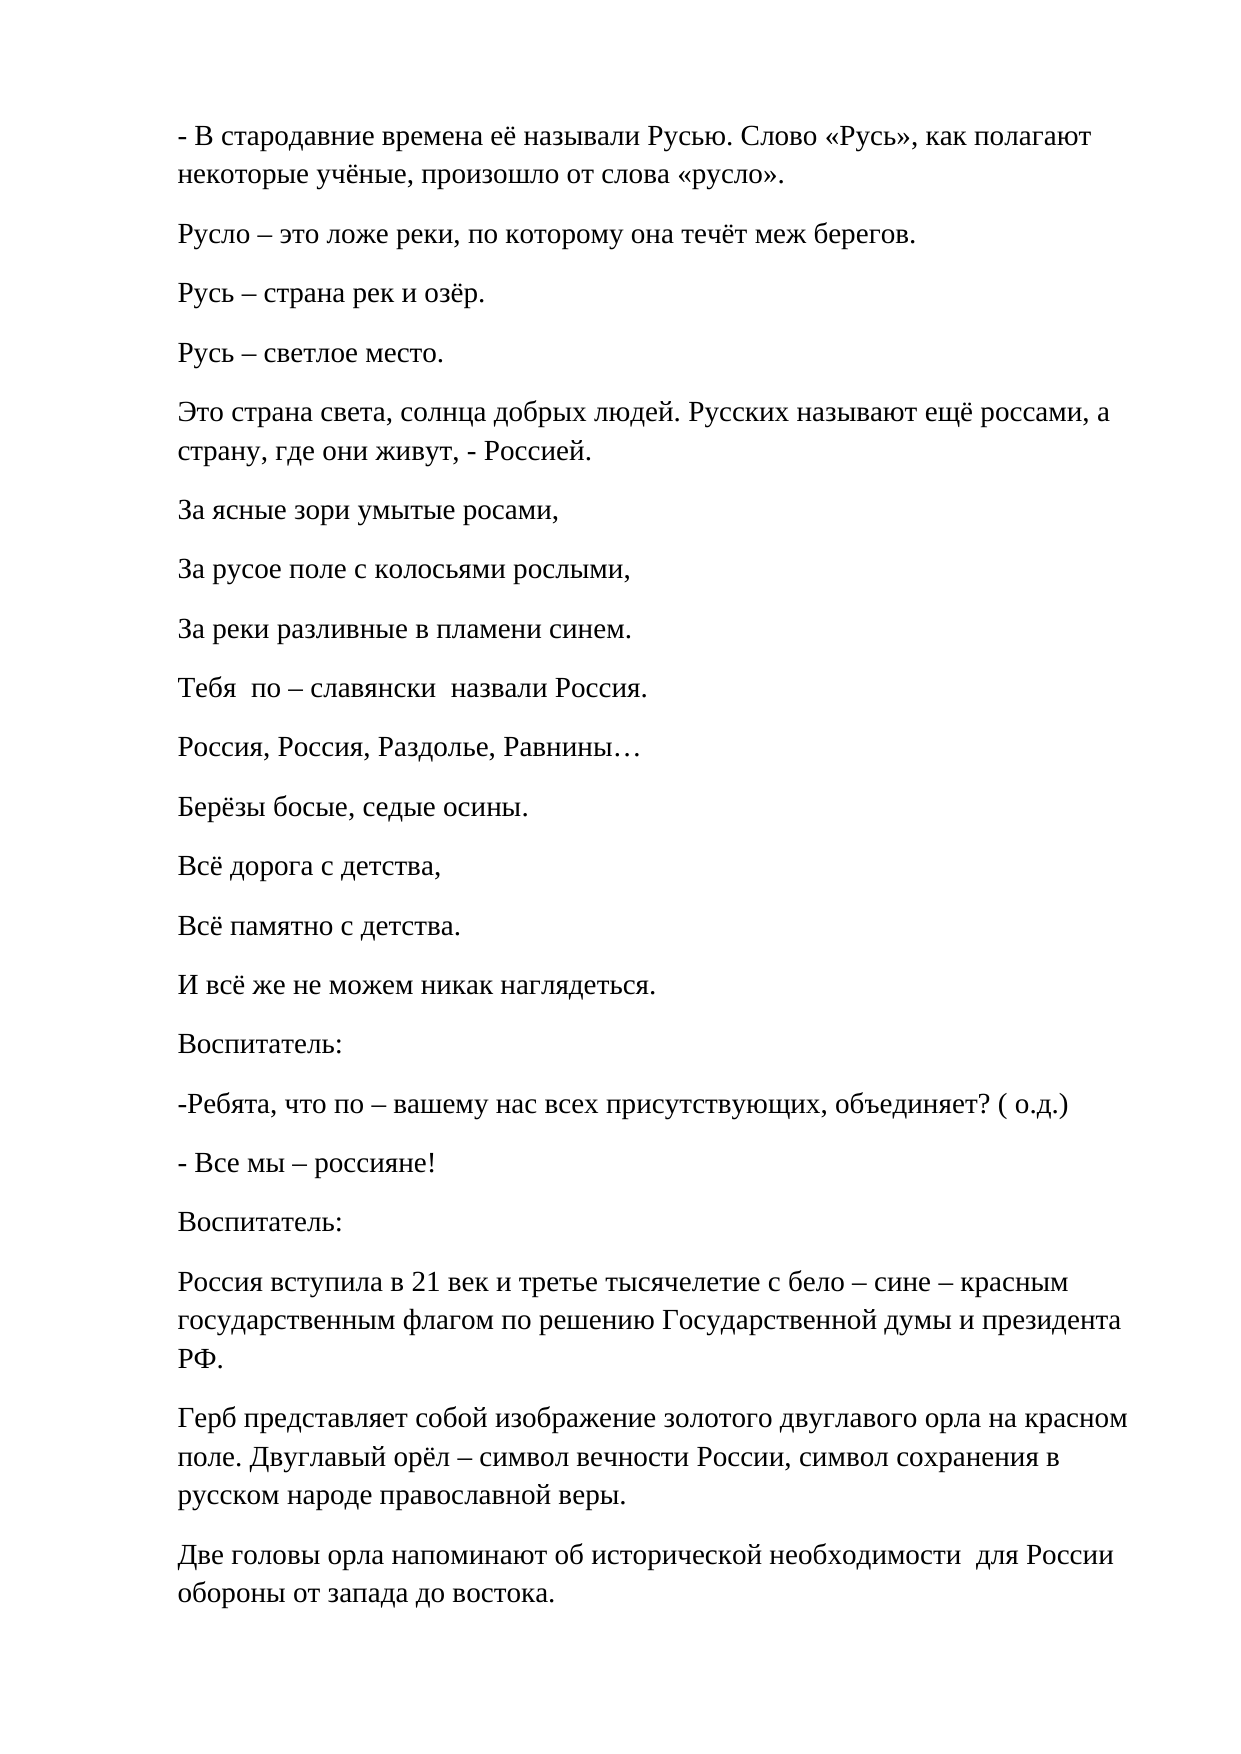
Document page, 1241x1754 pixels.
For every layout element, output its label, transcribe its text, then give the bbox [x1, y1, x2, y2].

text Русь – светлое место. [177, 335, 1152, 368]
text За ясные зори умытые росами, [177, 492, 1152, 526]
text Россия вступила в 21 век и третье тысячелетие с бело – сине – красным государственным флагом по решению Государственной думы и президента РФ. [177, 1264, 1152, 1374]
text Берёзы босые, седые осины. [177, 789, 1152, 822]
text -Ребята, что по – вашему нас всех присутствующих, объединяет? ( о.д.) [177, 1086, 1152, 1119]
text - Все мы – россияне! [177, 1145, 1152, 1179]
text Всё дорога с детства, [177, 848, 1152, 882]
text За реки разливные в пламени синем. [177, 611, 1152, 644]
text Это страна света, солнца добрых людей. Русских называют ещё россами, а страну, где они живут, - Россией. [177, 394, 1152, 466]
text Две головы орла напоминают об исторической необходимости для России обороны от запада до востока. [177, 1537, 1152, 1609]
text За русое поле с колосьями рослыми, [177, 551, 1152, 585]
text Воспитатель: [177, 1204, 1152, 1238]
text Русь – страна рек и озёр. [177, 275, 1152, 309]
text Тебя по – славянски назвали Россия. [177, 670, 1152, 704]
text Воспитатель: [177, 1026, 1152, 1060]
text Всё памятно с детства. [177, 908, 1152, 941]
text И всё же не можем никак наглядеться. [177, 967, 1152, 1001]
text - В стародавние времена её называли Русью. Слово «Русь», как полагают некоторые учёные, произошло от слова «русло». [177, 118, 1152, 190]
text Россия, Россия, Раздолье, Равнины… [177, 729, 1152, 763]
text Герб представляет собой изображение золотого двуглавого орла на красном поле. Двуглавый орёл – символ вечности России, символ сохранения в русском народе православной веры. [177, 1400, 1152, 1511]
text Русло – это ложе реки, по которому она течёт меж берегов. [177, 216, 1152, 249]
